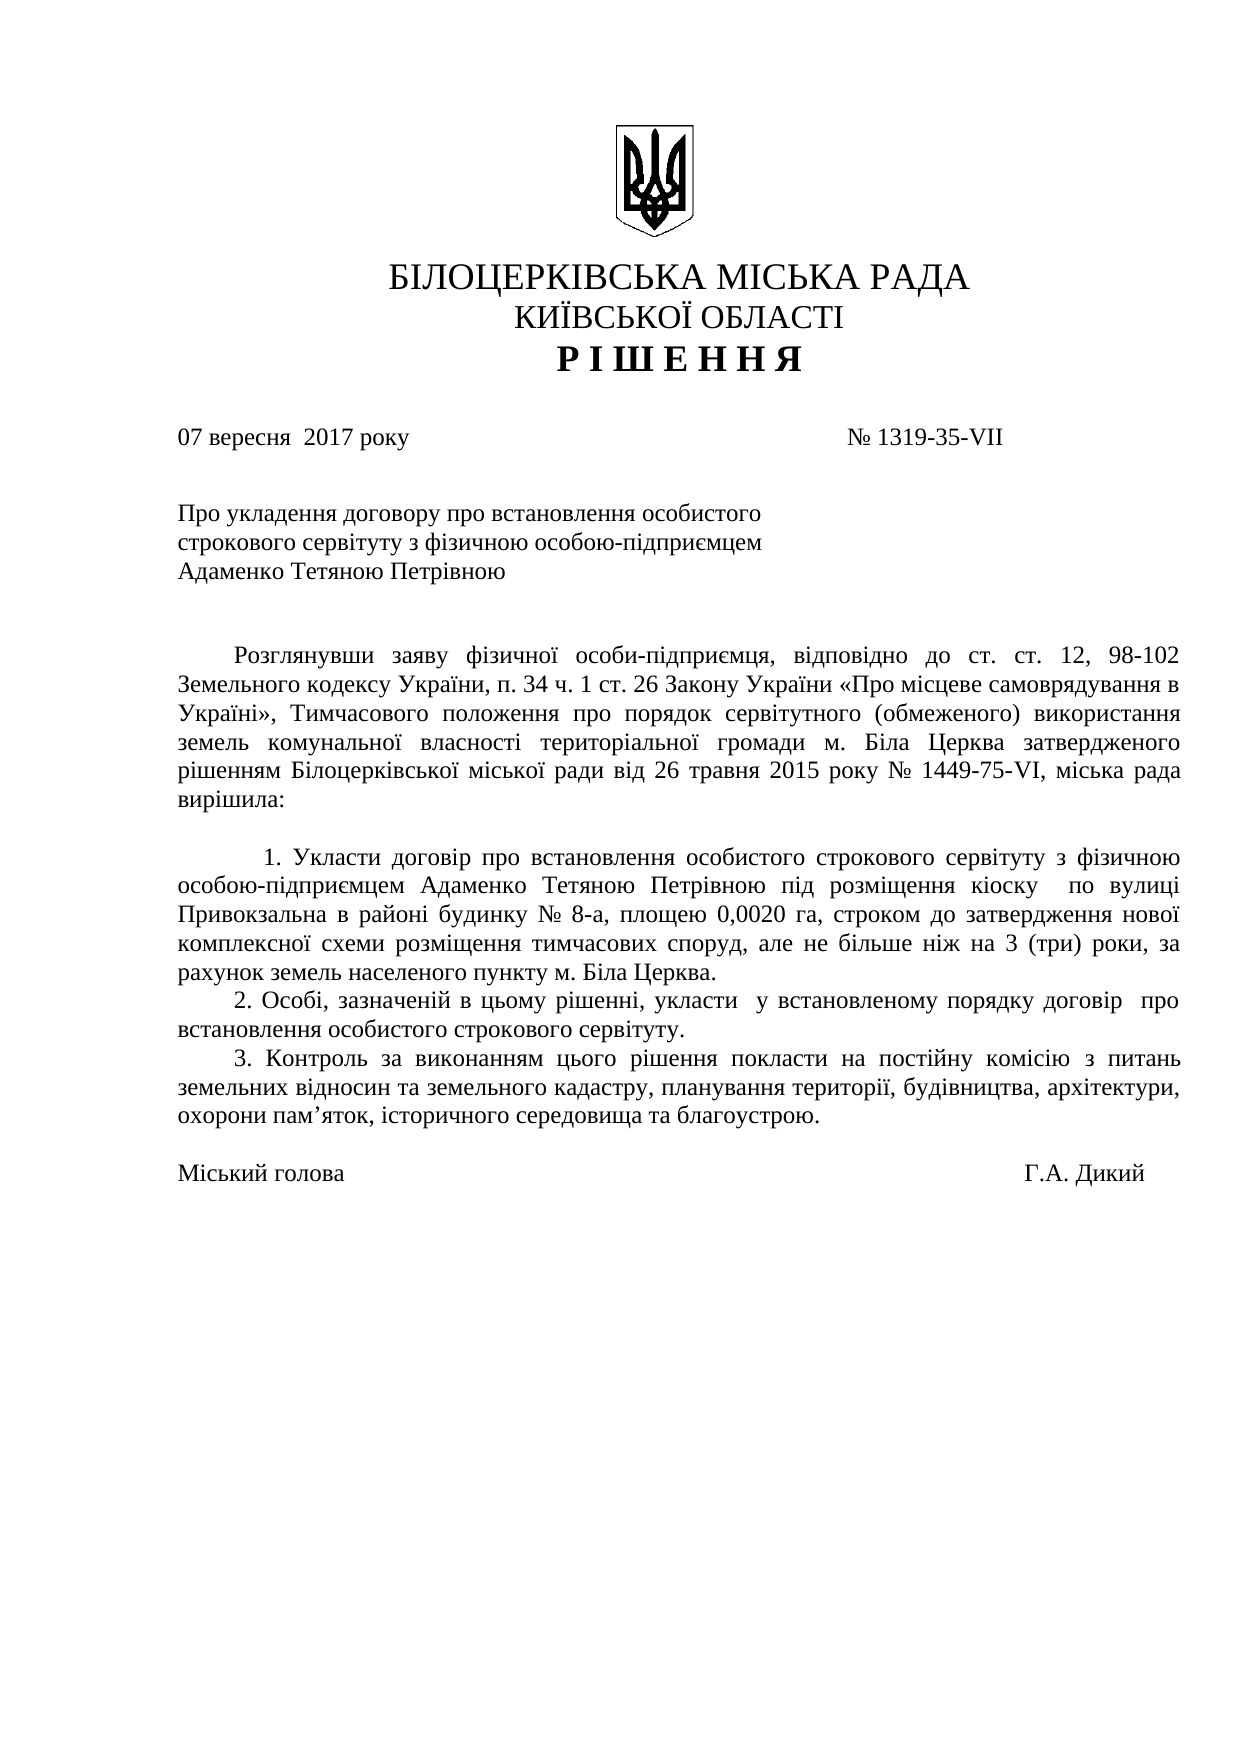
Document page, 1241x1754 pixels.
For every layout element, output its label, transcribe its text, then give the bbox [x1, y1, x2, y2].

text Р І Ш Е Н Н Я [177, 336, 1181, 379]
text 07 вересня 2017 року № 1319-35-VII [177, 422, 1181, 451]
text КИЇВСЬКОЇ ОБЛАСТІ [177, 298, 1181, 336]
text 1. Укласти договір про встановлення особистого строкового сервітуту з фізичною особою-підприємцем Адаменко Тетяною Петрівною під розміщення кіоску по вулиці Привокзальна в районі будинку № 8-а, площею 0,0020 га, строком до затвердження нової комплексної схеми розміщення тимчасових споруд, але не більше ніж на 3 (три) роки, за рахунок земель населеного пункту м. Біла Церква. [177, 842, 1181, 986]
text БІЛОЦЕРКІВСЬКА МІСЬКА РАДА [177, 255, 1181, 298]
text строкового сервітуту з фізичною особою-підприємцем [177, 527, 1181, 556]
text 2. Особі, зазначеній в цьому рішенні, укласти у встановленому порядку договір про встановлення особистого строкового сервітуту. [177, 986, 1181, 1043]
text Міський голова Г.А. Дикий [177, 1158, 1181, 1187]
text 3. Контроль за виконанням цього рішення покласти на постійну комісію з питань земельних відносин та земельного кадастру, планування території, будівництва, архітектури, охорони пам’яток, історичного середовища та благоустрою. [177, 1043, 1181, 1129]
text Про укладення договору про встановлення особистого [177, 498, 1181, 527]
picture [610, 118, 704, 245]
text Розглянувши заяву фізичної особи-підприємця, відповідно до ст. ст. 12, 98-102 Земельного кодексу України, п. 34 ч. 1 ст. 26 Закону України «Про місцеве самоврядування в Україні», Тимчасового положення про порядок сервітутного (обмеженого) використання земель комунальної власності територіальної громади м. Біла Церква затвердженого рішенням Білоцерківської міської ради від 26 травня 2015 року № 1449-75-VI, міська рада вирішила: [177, 641, 1181, 813]
text Адаменко Тетяною Петрівною [177, 556, 1181, 584]
